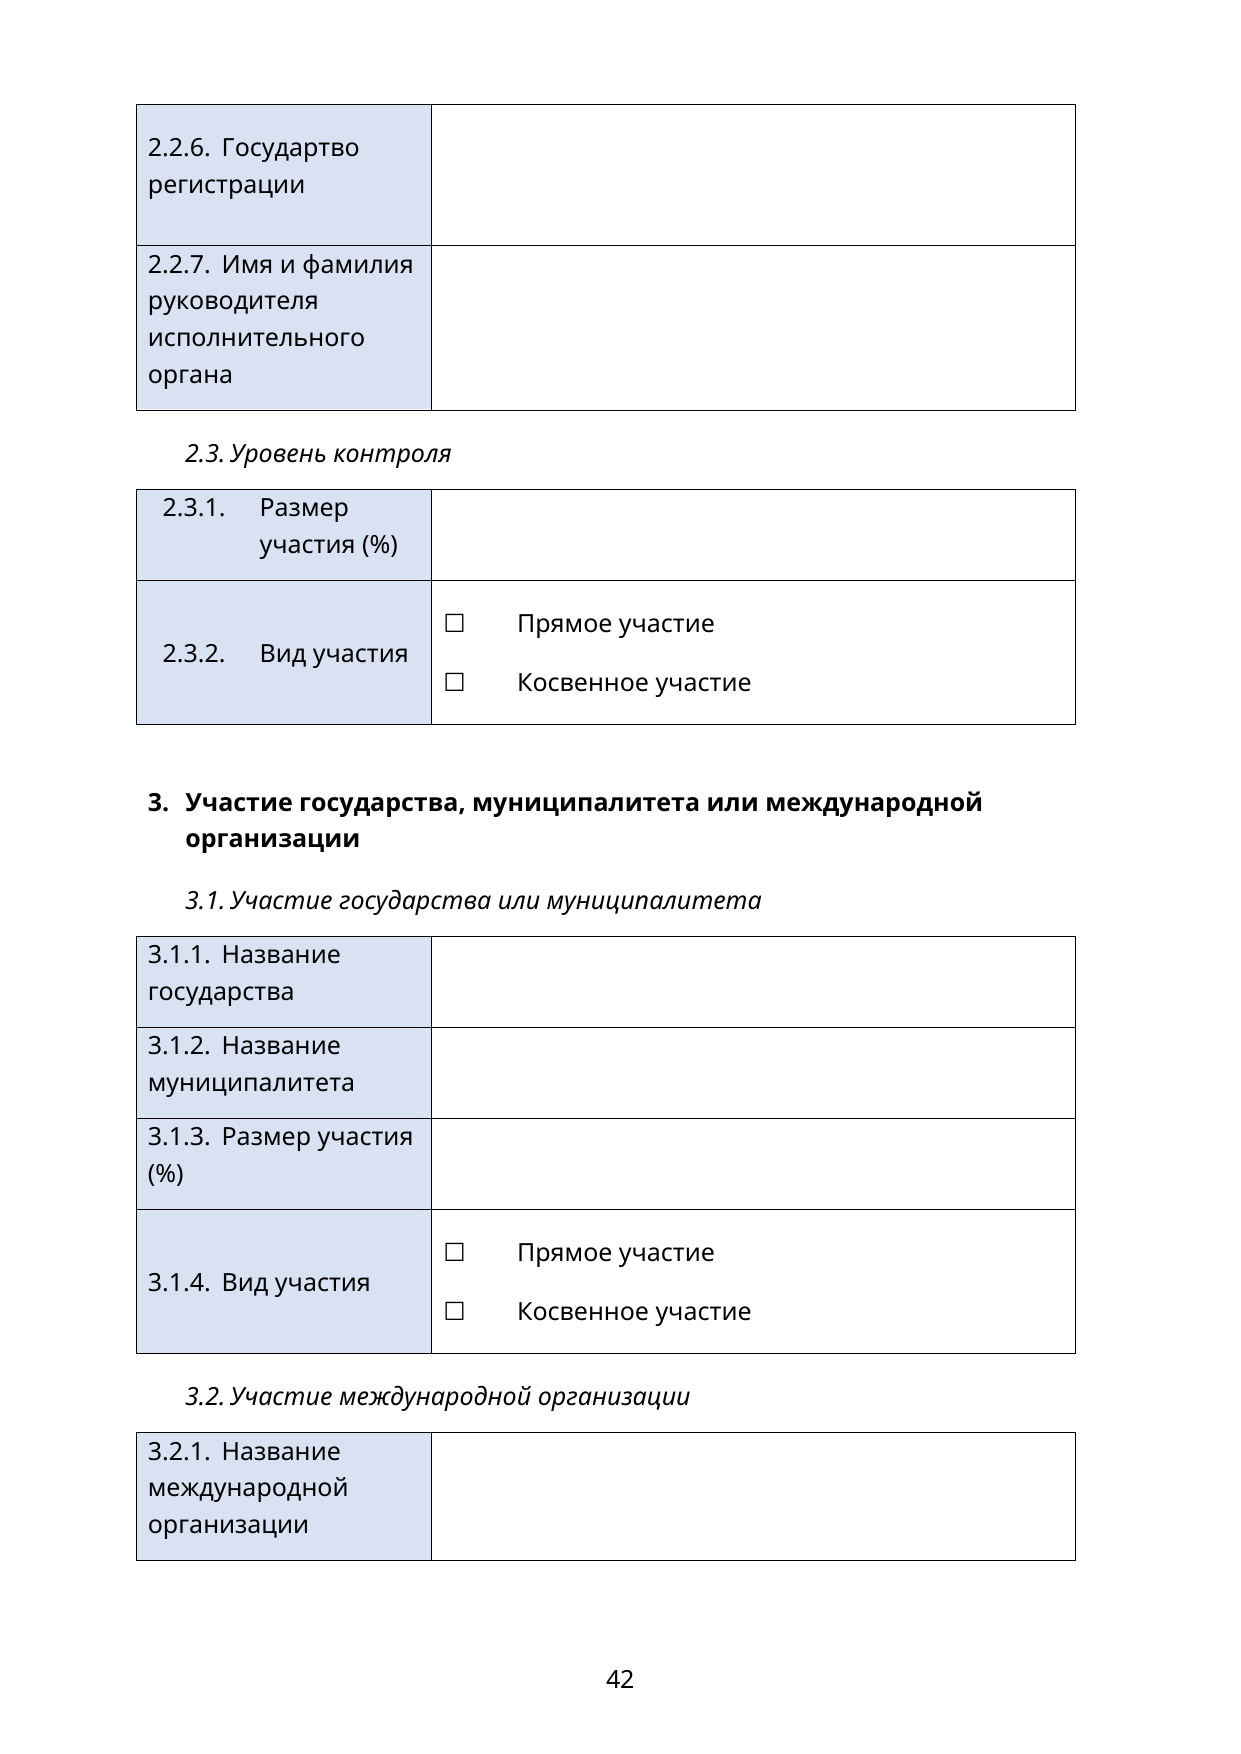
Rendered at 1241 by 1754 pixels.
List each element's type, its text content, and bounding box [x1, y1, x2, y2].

list Уровень контроля [185, 436, 1092, 470]
list Участие государства или муниципалитета [185, 883, 1092, 917]
table_header [432, 490, 1075, 580]
table_cell [432, 105, 1075, 245]
table_cell Вид участия [137, 581, 431, 724]
table_header Название государства [137, 937, 431, 1027]
table_cell Название муниципалитета [137, 1028, 431, 1118]
table_cell [432, 246, 1075, 409]
table_cell Государтво регистрации [137, 105, 431, 245]
table_header [432, 1433, 1075, 1560]
table_cell Прямое участие Косвенное участие [432, 1210, 1075, 1353]
table_cell Вид участия [137, 1210, 431, 1353]
table_cell Размер участия (%) [137, 1119, 431, 1209]
table_cell [432, 1028, 1075, 1118]
table_header Размер участия (%) [137, 490, 431, 580]
table_cell Прямое участие Косвенное участие [432, 581, 1075, 724]
table_header [432, 937, 1075, 1027]
table_cell [432, 1119, 1075, 1209]
table_cell Имя и фамилия руководителя исполнительного органа [137, 246, 431, 409]
list Участие государства, муниципалитета или международной организации [148, 784, 1092, 855]
list Участие международной организации [185, 1379, 1092, 1413]
table_header Название международной организации [137, 1433, 431, 1560]
